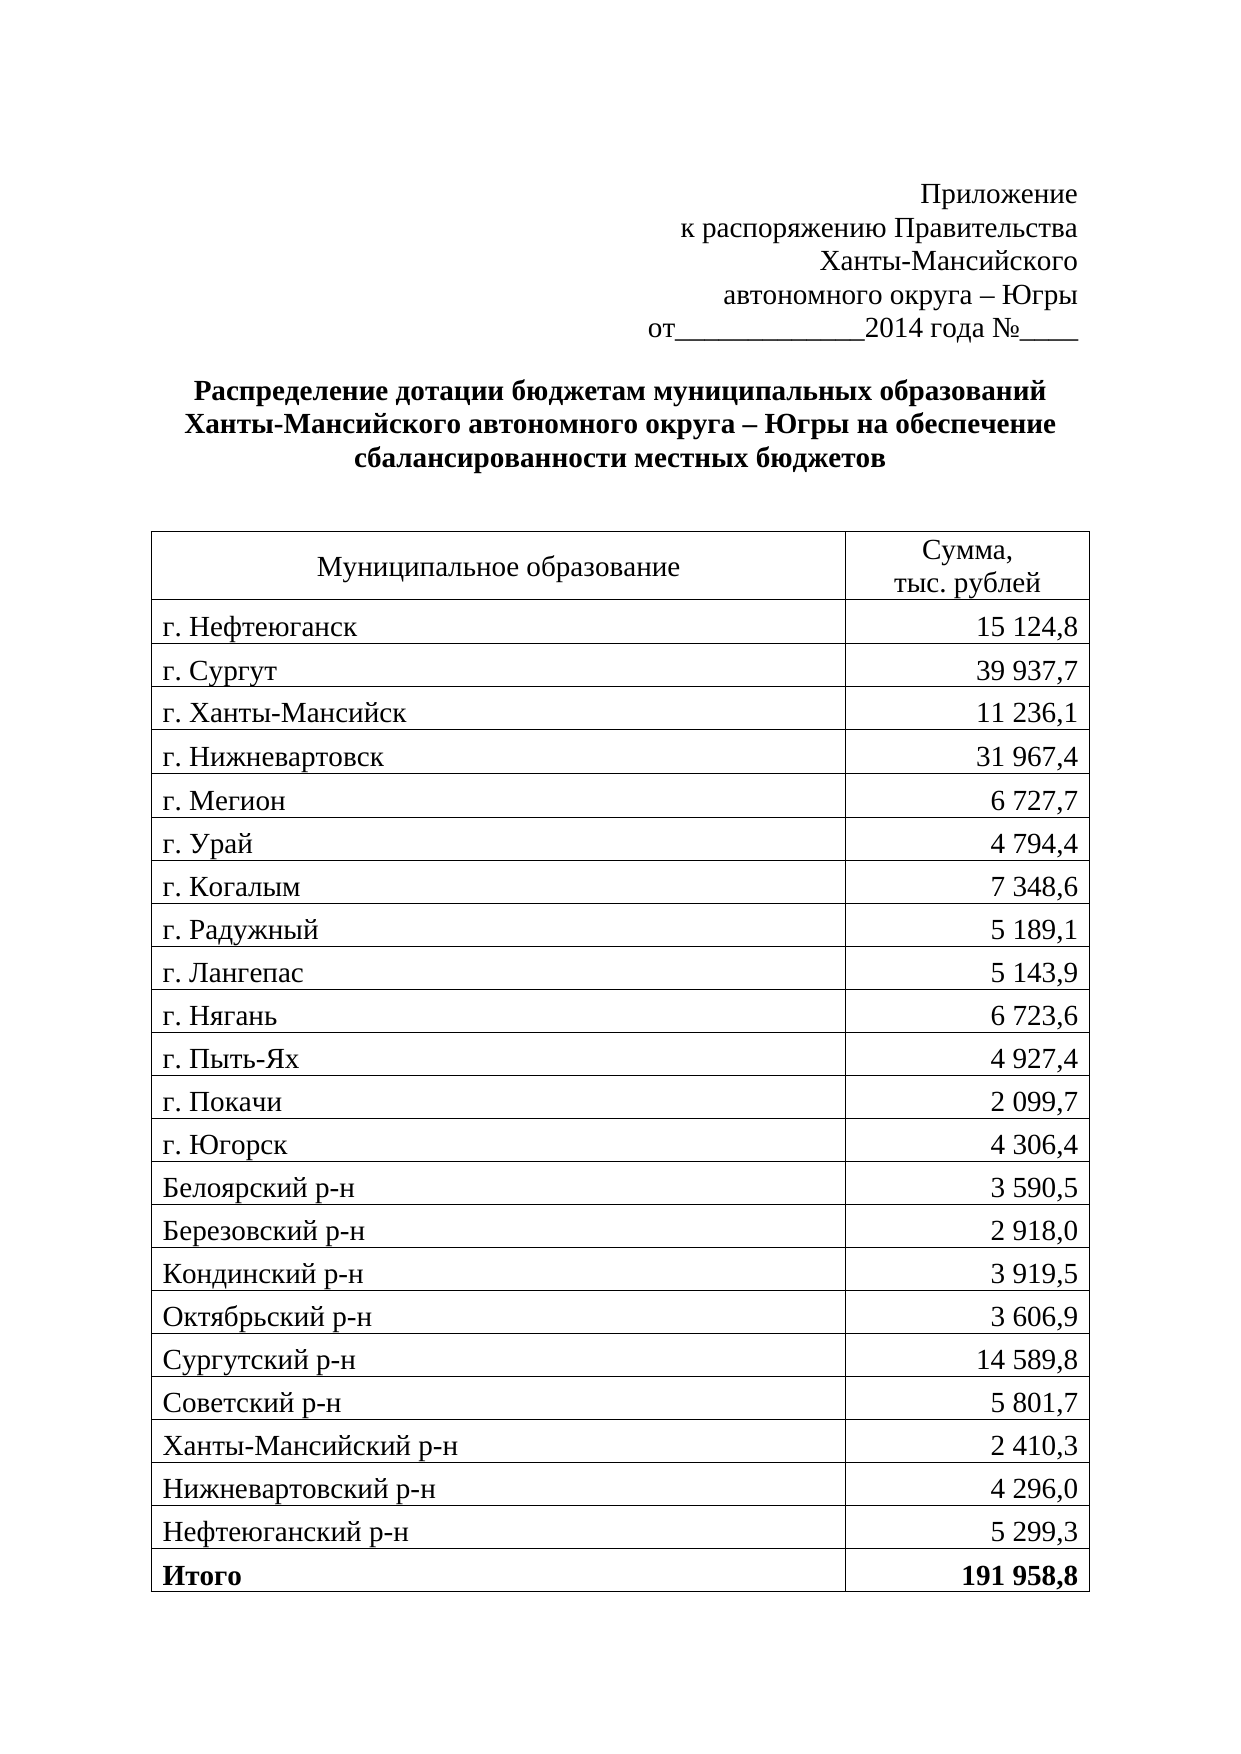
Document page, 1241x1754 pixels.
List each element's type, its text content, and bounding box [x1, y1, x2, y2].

table_cell Кондинский р-н [152, 1248, 845, 1290]
table_cell 5 189,1 [846, 904, 1089, 946]
table_cell Белоярский р-н [152, 1162, 845, 1204]
table_cell г. Радужный [152, 904, 845, 946]
table_cell г. Югорск [152, 1119, 845, 1161]
table_cell 5 299,3 [846, 1506, 1089, 1548]
text автономного округа – Югры [162, 277, 1078, 311]
table_cell 6 727,7 [846, 774, 1089, 817]
table_header Муниципальное образование [152, 532, 845, 599]
text Ханты-Мансийского [162, 243, 1078, 277]
table_cell Березовский р-н [152, 1205, 845, 1247]
table_cell 3 919,5 [846, 1248, 1089, 1290]
table_cell Сургутский р-н [152, 1334, 845, 1376]
table_cell Нижневартовский р-н [152, 1463, 845, 1505]
text Приложение [162, 176, 1078, 210]
table_cell 2 410,3 [846, 1420, 1089, 1462]
table_cell 2 099,7 [846, 1076, 1089, 1118]
table_cell Итого [152, 1549, 845, 1591]
table_cell г. Нижневартовск [152, 730, 845, 773]
text от_____________2014 года №____ [162, 311, 1078, 344]
table_cell 7 348,6 [846, 861, 1089, 903]
table_cell 4 296,0 [846, 1463, 1089, 1505]
table_cell Нефтеюганский р-н [152, 1506, 845, 1548]
table_cell 14 589,8 [846, 1334, 1089, 1376]
table_cell 6 723,6 [846, 990, 1089, 1032]
table_cell г. Ханты-Мансийск [152, 687, 845, 729]
table_cell 4 927,4 [846, 1033, 1089, 1075]
table_cell 5 801,7 [846, 1377, 1089, 1419]
table_cell 191 958,8 [846, 1549, 1089, 1591]
table_cell Ханты-Мансийский р-н [152, 1420, 845, 1462]
table_cell 3 606,9 [846, 1291, 1089, 1333]
table_cell Советский р-н [152, 1377, 845, 1419]
table_cell г. Урай [152, 818, 845, 860]
table_cell г. Сургут [152, 644, 845, 686]
table_cell г. Мегион [152, 774, 845, 817]
text к распоряжению Правительства [162, 210, 1078, 243]
table_cell 5 143,9 [846, 947, 1089, 989]
table_cell 4 306,4 [846, 1119, 1089, 1161]
table_cell г. Лангепас [152, 947, 845, 989]
table_cell г. Нефтеюганск [152, 600, 845, 642]
text Распределение дотации бюджетам муниципальных образований [162, 373, 1078, 406]
table_cell 39 937,7 [846, 644, 1089, 686]
table_cell 4 794,4 [846, 818, 1089, 860]
table_cell г. Когалым [152, 861, 845, 903]
table_header Сумма, тыс. рублей [846, 532, 1089, 599]
table_cell 2 918,0 [846, 1205, 1089, 1247]
table_cell 11 236,1 [846, 687, 1089, 729]
text Ханты-Мансийского автономного округа – Югры на обеспечение сбалансированности местных бюджетов [162, 406, 1078, 473]
table_cell 31 967,4 [846, 730, 1089, 773]
table_cell 3 590,5 [846, 1162, 1089, 1204]
table_cell 15 124,8 [846, 600, 1089, 642]
table_cell г. Нягань [152, 990, 845, 1032]
table_cell г. Пыть-Ях [152, 1033, 845, 1075]
table_cell г. Покачи [152, 1076, 845, 1118]
table_cell Октябрьский р-н [152, 1291, 845, 1333]
